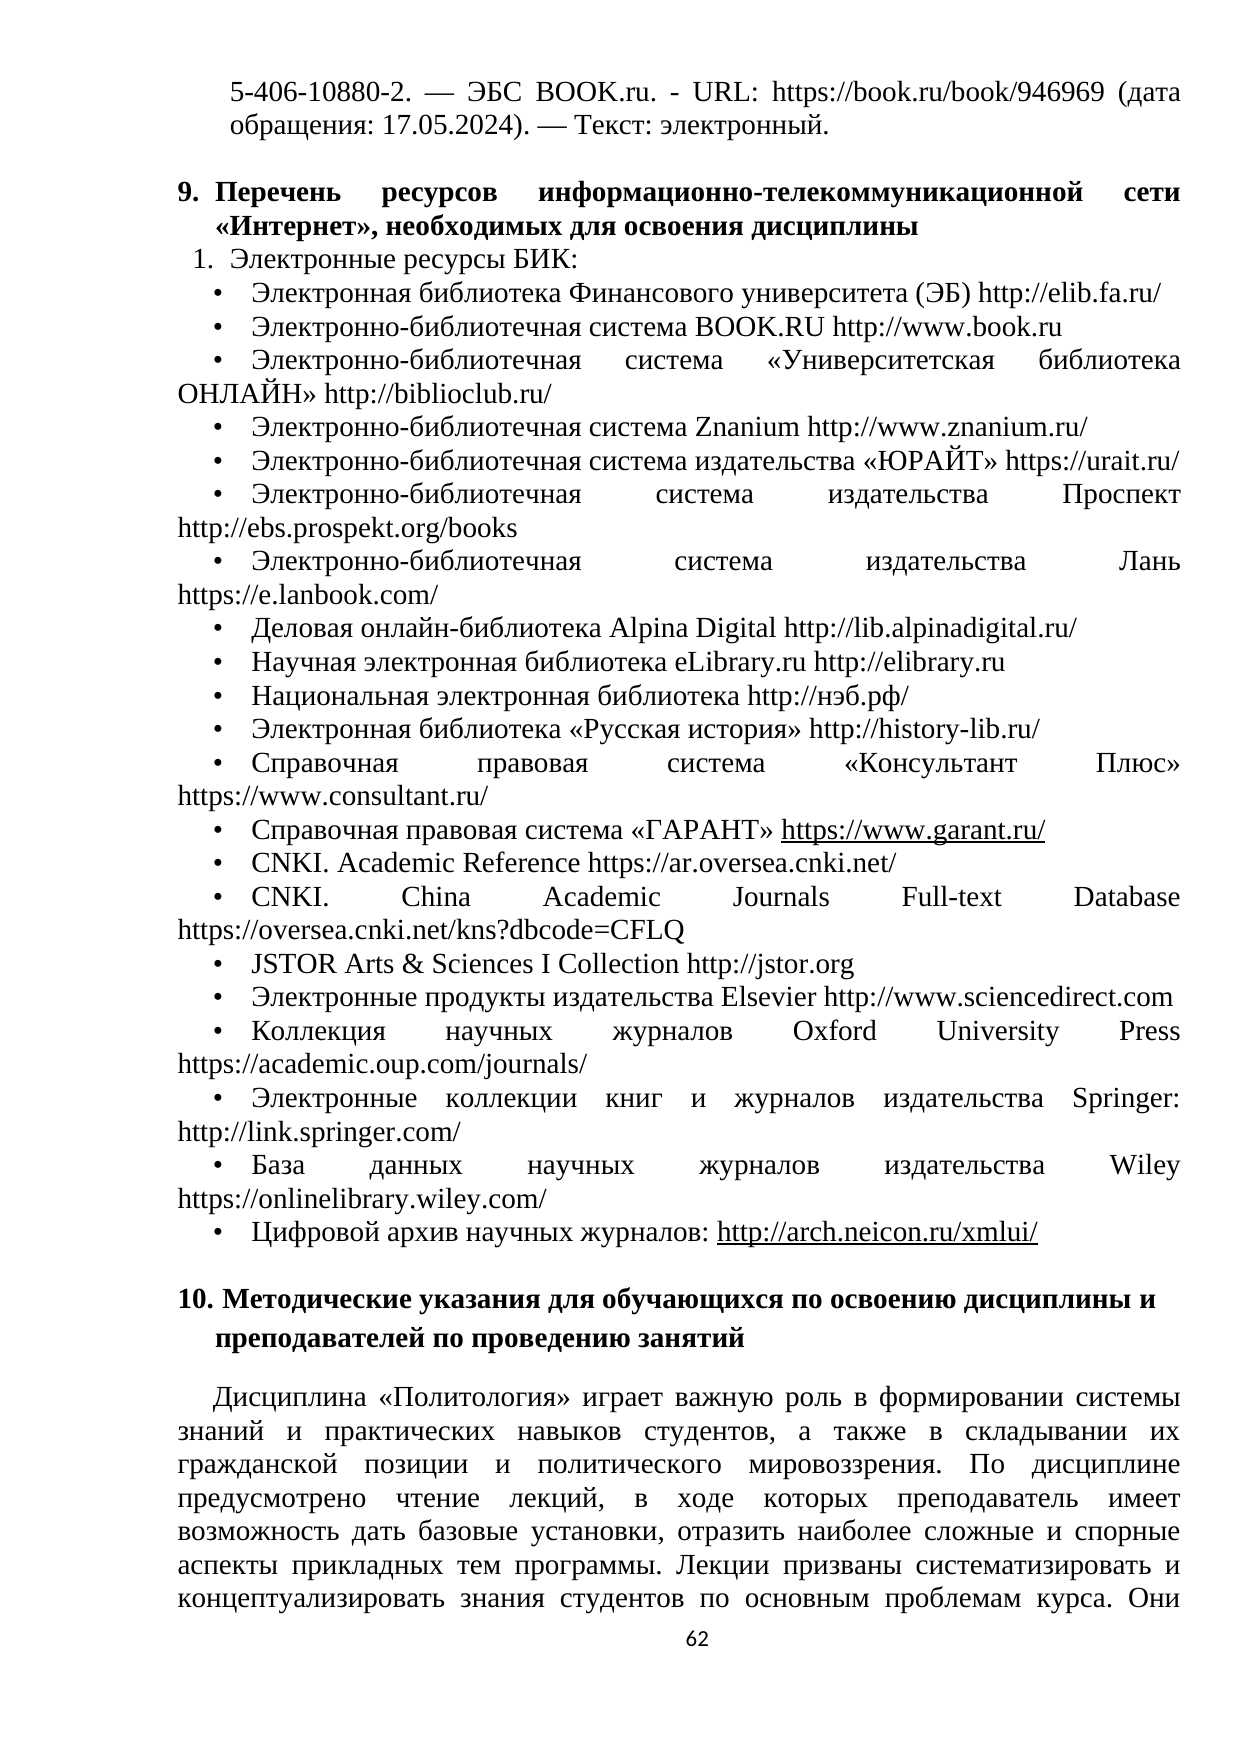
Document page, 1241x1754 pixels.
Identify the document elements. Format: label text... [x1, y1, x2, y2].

text • Электронная библиотека «Русская история» http://history-lib.ru/ [177, 711, 1181, 745]
text • Цифровой архив научных журналов: http://arch.neicon.ru/xmlui/ [177, 1214, 1181, 1248]
text • Электронно-библиотечная система BOOK.RU http://www.book.ru [177, 309, 1181, 342]
text • CNKI. China Academic Journals Full-text Database https://oversea.cnki.net/kns?dbcode=CFLQ [177, 879, 1181, 946]
list Методические указания для обучающихся по освоению дисциплины и преподавателей по проведению занятий [177, 1281, 1181, 1353]
subtitle Перечень ресурсов информационно-телекоммуникационной сети «Интернет», необходимых для освоения дисциплины [177, 174, 1181, 242]
text • Справочная правовая система «ГАРАНТ» https://www.garant.ru/ [177, 812, 1181, 845]
text • Электронно-библиотечная система «Университетская библиотека ОНЛАЙН» http://biblioclub.ru/ [177, 342, 1181, 409]
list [192, 74, 1181, 141]
text • Электронно-библиотечная система издательства Проспект http://ebs.prospekt.org/books [177, 476, 1181, 543]
text • Электронные продукты издательства Elsevier http://www.sciencedirect.com [177, 979, 1181, 1013]
text • Коллекция научных журналов Oxford University Press https://academic.oup.com/journals/ [177, 1013, 1181, 1080]
text • Электронно-библиотечная система издательства «ЮРАЙТ» https://urait.ru/ [177, 443, 1181, 476]
text • JSTOR Arts & Sciences I Collection http://jstor.org [177, 946, 1181, 979]
list Электронные ресурсы БИК: [192, 242, 1181, 275]
text • Электронно-библиотечная система Znanium http://www.znanium.ru/ [177, 409, 1181, 443]
text • Национальная электронная библиотека http://нэб.рф/ [177, 678, 1181, 711]
text • Научная электронная библиотека eLibrary.ru http://elibrary.ru [177, 644, 1181, 678]
text • Электронная библиотека Финансового университета (ЭБ) http://elib.fa.ru/ [177, 275, 1181, 309]
text • Электронные коллекции книг и журналов издательства Springer: http://link.springer.com/ [177, 1080, 1181, 1147]
text • Деловая онлайн-библиотека Alpina Digital http://lib.alpinadigital.ru/ [177, 611, 1181, 644]
text • Электронно-библиотечная система издательства Лань https://e.lanbook.com/ [177, 543, 1181, 611]
text • База данных научных журналов издательства Wiley https://onlinelibrary.wiley.com/ [177, 1147, 1181, 1214]
text • CNKI. Academic Reference https://ar.oversea.cnki.net/ [177, 845, 1181, 879]
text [177, 1379, 1181, 1614]
text • Справочная правовая система «Консультант Плюс» https://www.consultant.ru/ [177, 745, 1181, 812]
